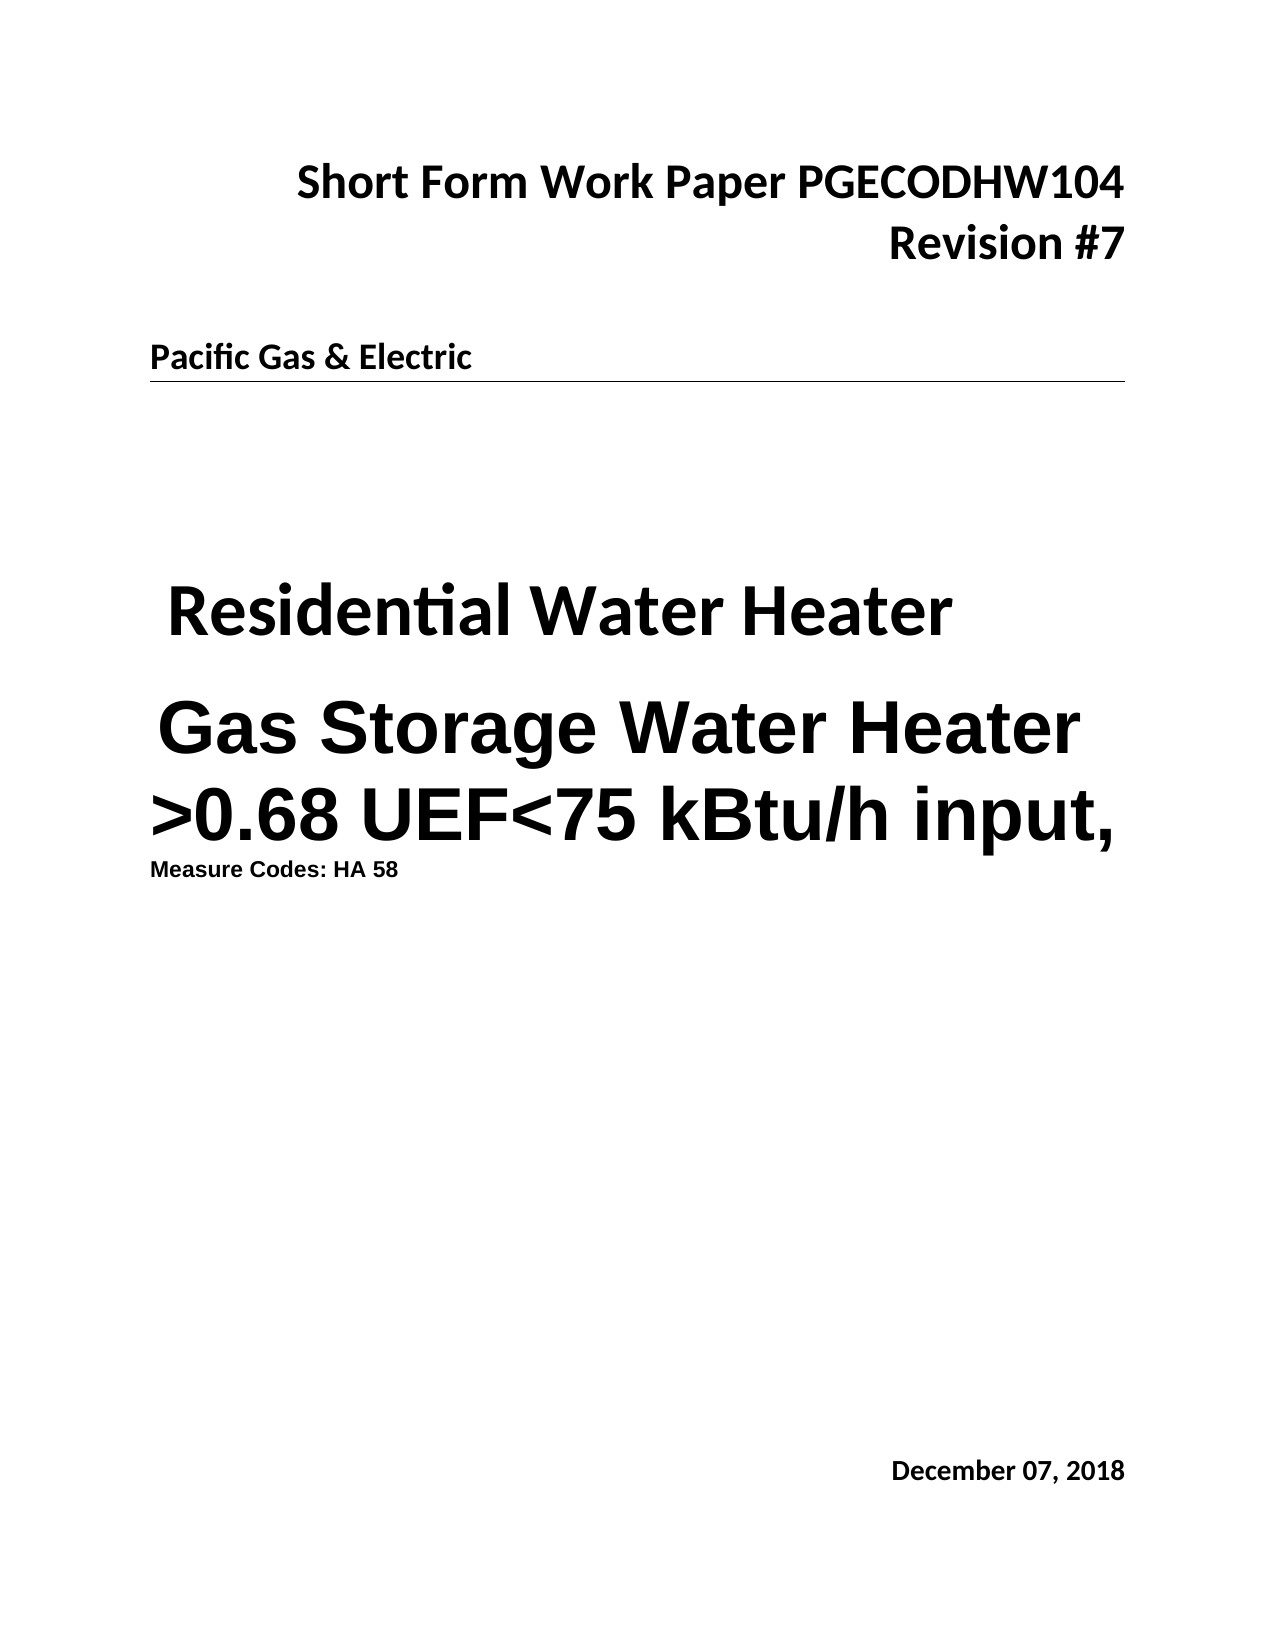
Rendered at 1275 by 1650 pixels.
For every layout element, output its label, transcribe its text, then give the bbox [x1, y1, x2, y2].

text Revision #7 [150, 211, 1125, 272]
text Short Form Work Paper PGECODHW104 [150, 150, 1125, 211]
text Gas Storage Water Heater [150, 683, 1125, 769]
text Measure Codes: HA 58 [150, 856, 1125, 882]
text Residential Water Heater [150, 563, 1125, 654]
text >0.68 UEF<75 kBtu/h input, [150, 769, 1125, 856]
text December 07, 2018 [150, 1452, 1125, 1488]
text Pacific Gas & Electric [150, 333, 1125, 381]
